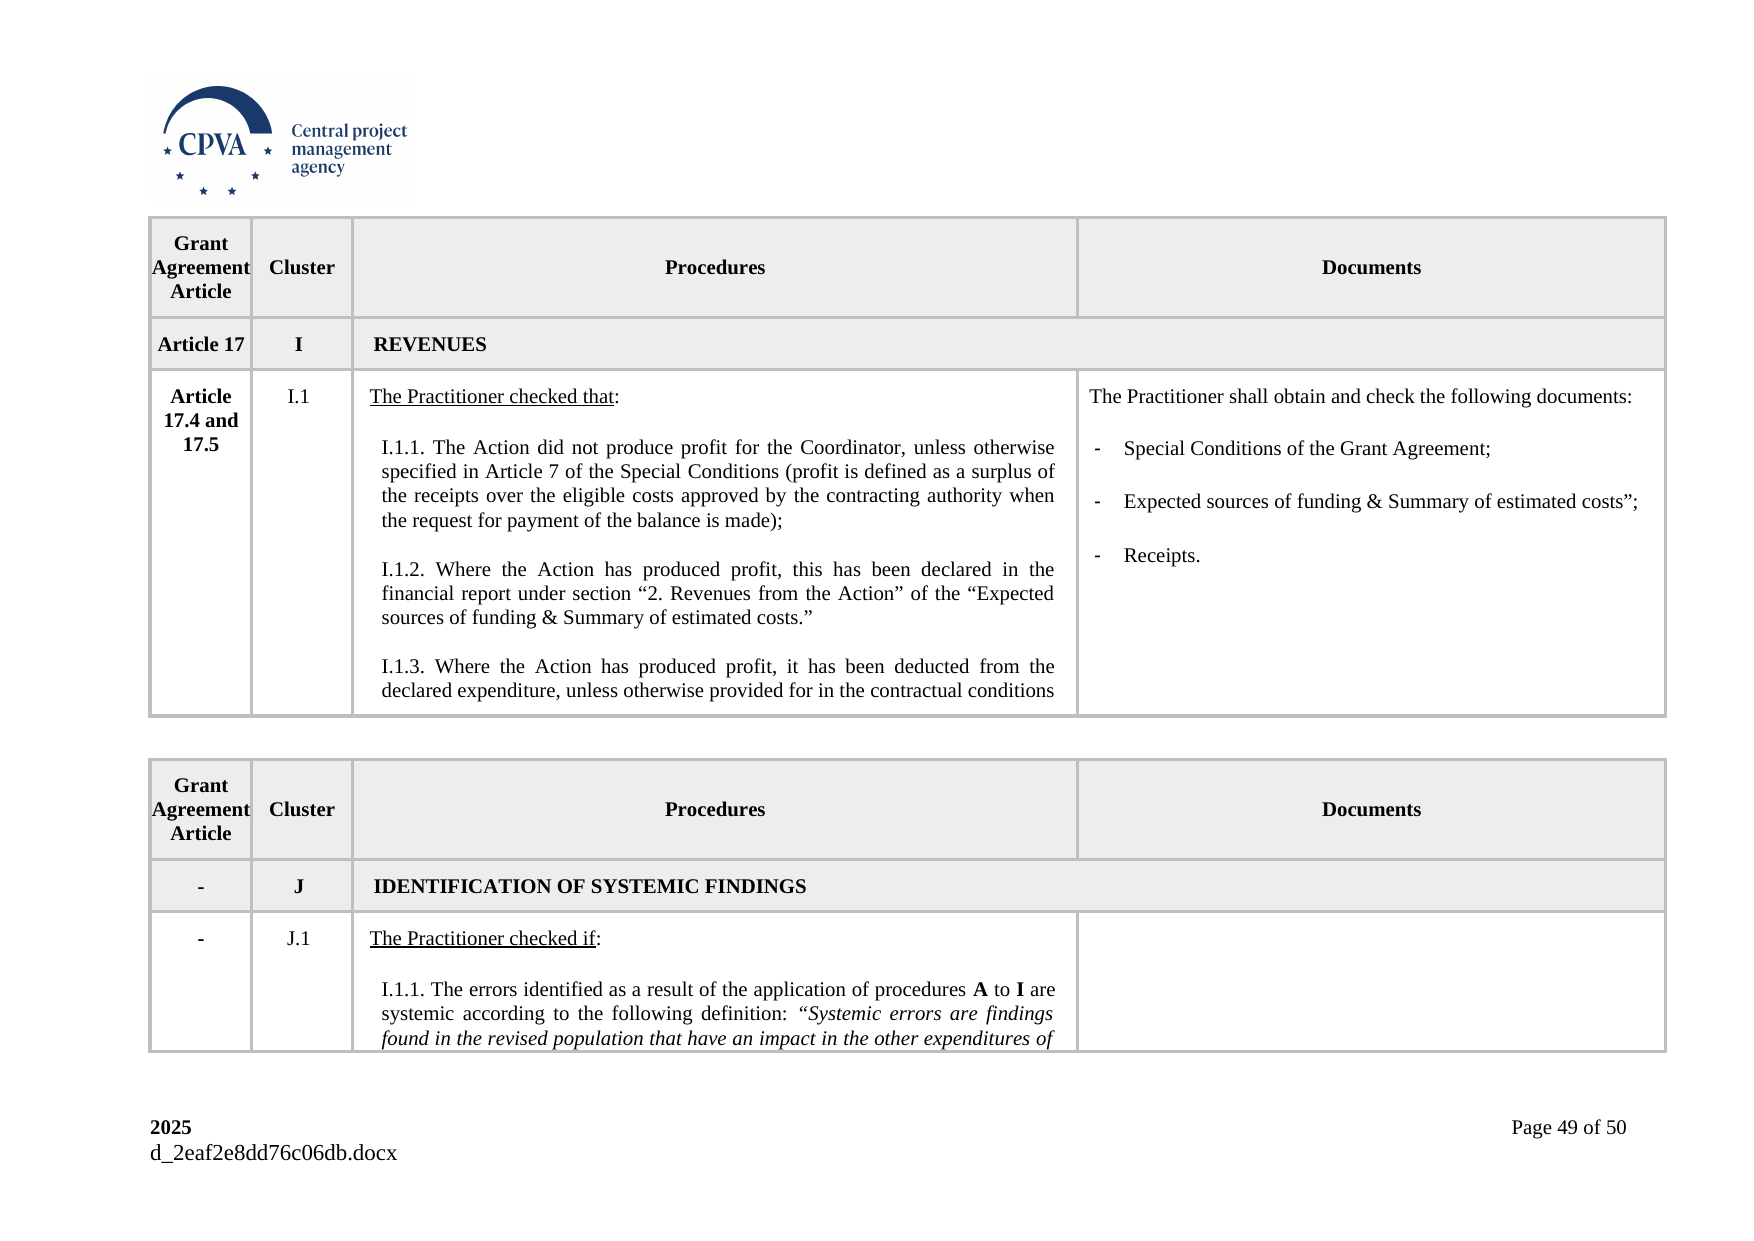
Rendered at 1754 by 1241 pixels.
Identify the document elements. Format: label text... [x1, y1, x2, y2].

table_header Cluster [253, 761, 351, 858]
table_cell Article 17 [152, 319, 250, 368]
table_cell [1079, 913, 1664, 1049]
table_header Grant Agreement Article [152, 219, 250, 316]
table_cell I [253, 319, 351, 368]
table_cell IDENTIFICATION OF SYSTEMIC FINDINGS [354, 861, 1664, 910]
table_cell J [253, 861, 351, 910]
table_cell REVENUES [354, 319, 1664, 368]
table_cell - [152, 861, 250, 910]
table_cell Article 17.4 and 17.5 [152, 371, 250, 714]
table_header Documents [1079, 219, 1664, 316]
table_cell I.1 [253, 371, 351, 714]
table_header Documents [1079, 761, 1664, 858]
table_header Grant Agreement Article [152, 761, 250, 858]
picture [150, 75, 418, 204]
table_header Cluster [253, 219, 351, 316]
table_cell The Practitioner checked that: I.1.1. The Action did not produce profit for the Coordinator, unless otherwise specified in Article 7 of the Special Conditions (profit is defined as a surplus of the receipts over the eligible costs approved by the contracting authority when the request for payment of the balance is made); I.1.2. Where the Action has produced profit, this has been declared in the financial report under section “2. Revenues from the Action” of the “Expected sources of funding & Summary of estimated costs.” I.1.3. Where the Action has produced profit, it has been deducted from the declared expenditure, unless otherwise provided for in the contractual conditions [354, 371, 1076, 714]
table_cell The Practitioner shall obtain and check the following documents: Special Conditions of the Grant Agreement; Expected sources of funding & Summary of estimated costs”; Receipts. [1079, 371, 1664, 714]
table_cell - [152, 913, 250, 1049]
table_header Procedures [354, 761, 1076, 858]
table_header Procedures [354, 219, 1076, 316]
table_cell J.1 [253, 913, 351, 1049]
